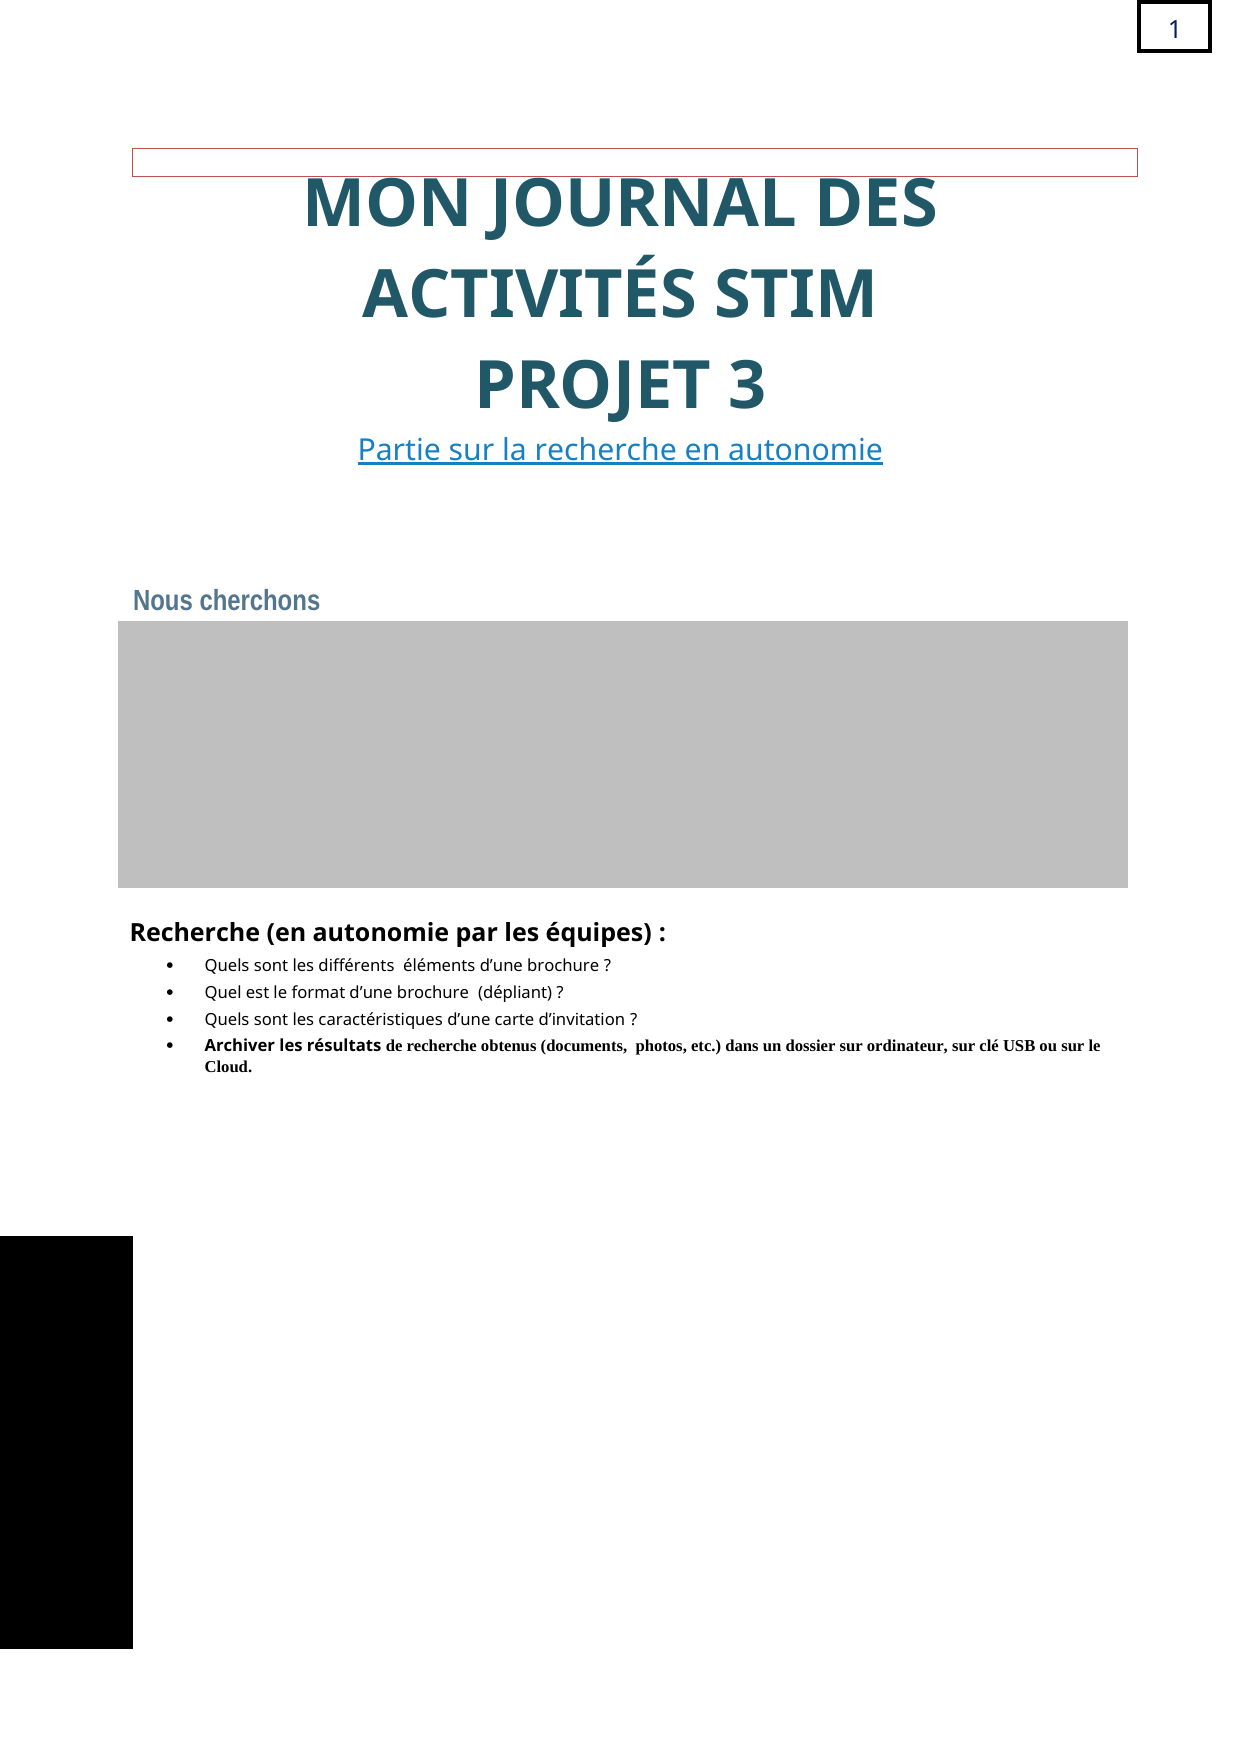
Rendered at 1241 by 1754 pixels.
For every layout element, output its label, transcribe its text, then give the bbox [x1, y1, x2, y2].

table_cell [767, 149, 1137, 176]
table_cell Recherche (en autonomie par les équipes) : Quels sont les différents éléments d’une brochure ? Quel est le format d’une brochure (dépliant) ? Quels sont les caractéristiques d’une carte d’invitation ? Archiver les résultats de recherche obtenus (documents, photos, etc.) dans un dossier sur ordinateur, sur clé USB ou sur le Cloud. [118, 888, 1128, 1385]
table_header [118, 621, 1128, 888]
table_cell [133, 149, 767, 176]
